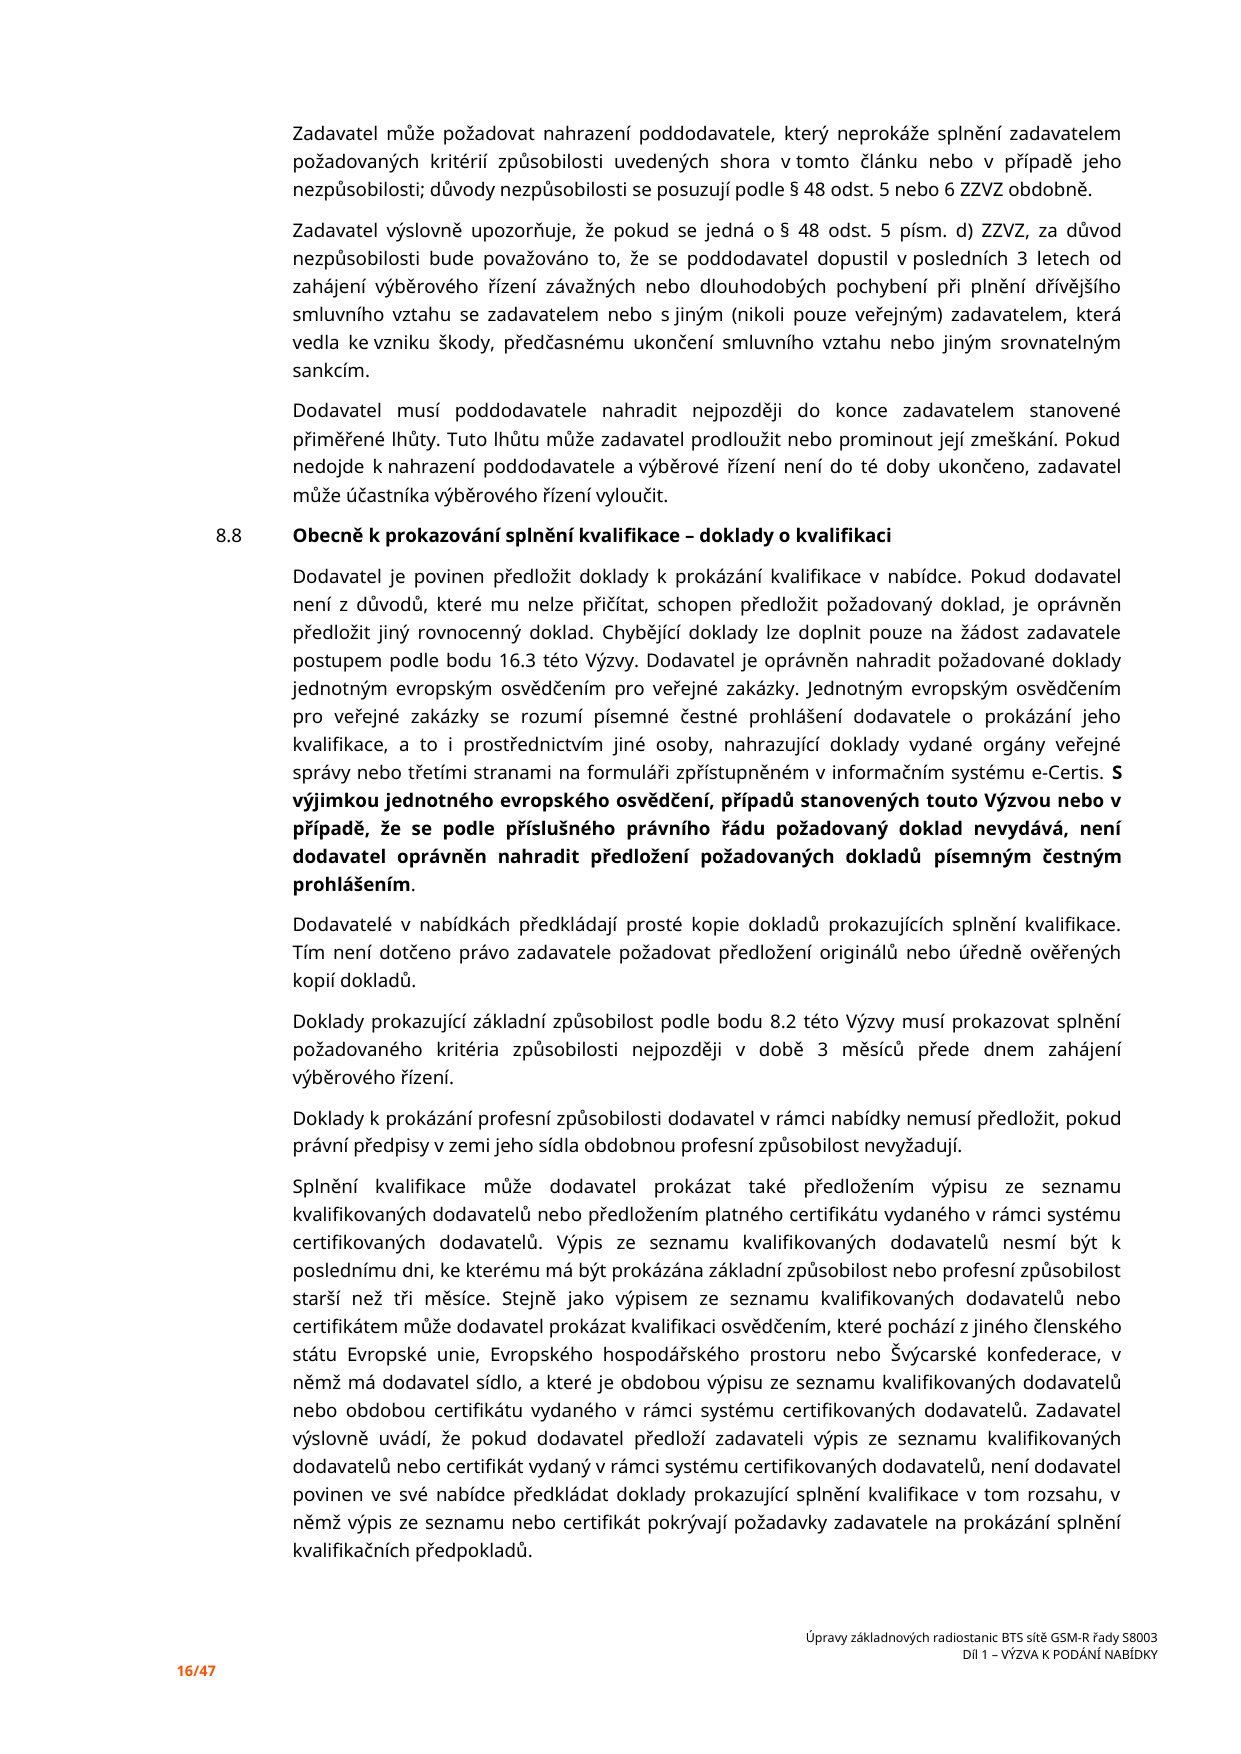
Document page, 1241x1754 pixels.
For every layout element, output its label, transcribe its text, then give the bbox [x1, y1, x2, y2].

text Zadavatel výslovně upozorňuje, že pokud se jedná o § 48 odst. 5 písm. d) ZZVZ, za důvod nezpůsobilosti bude považováno to, že se poddodavatel dopustil v posledních 3 letech od zahájení výběrového řízení závažných nebo dlouhodobých pochybení při plnění dřívějšího smluvního vztahu se zadavatelem nebo s jiným (nikoli pouze veřejným) zadavatelem, která vedla ke vzniku škody, předčasnému ukončení smluvního vztahu nebo jiným srovnatelným sankcím. [292, 217, 1122, 383]
text Splnění kvalifikace může dodavatel prokázat také předložením výpisu ze seznamu kvalifikovaných dodavatelů nebo předložením platného certifikátu vydaného v rámci systému certifikovaných dodavatelů. Výpis ze seznamu kvalifikovaných dodavatelů nesmí být k poslednímu dni, ke kterému má být prokázána základní způsobilost nebo profesní způsobilost starší než tři měsíce. Stejně jako výpisem ze seznamu kvalifikovaných dodavatelů nebo certifikátem může dodavatel prokázat kvalifikaci osvědčením, které pochází z jiného členského státu Evropské unie, Evropského hospodářského prostoru nebo Švýcarské konfederace, v němž má dodavatel sídlo, a které je obdobou výpisu ze seznamu kvalifikovaných dodavatelů nebo obdobou certifikátu vydaného v rámci systému certifikovaných dodavatelů. Zadavatel výslovně uvádí, že pokud dodavatel předloží zadavateli výpis ze seznamu kvalifikovaných dodavatelů nebo certifikát vydaný v rámci systému certifikovaných dodavatelů, není dodavatel povinen ve své nabídce předkládat doklady prokazující splnění kvalifikace v tom rozsahu, v němž výpis ze seznamu nebo certifikát pokrývají požadavky zadavatele na prokázání splnění kvalifikačních předpokladů. [292, 1173, 1122, 1563]
text Doklady prokazující základní způsobilost podle bodu 8.2 této Výzvy musí prokazovat splnění požadovaného kritéria způsobilosti nejpozději v době 3 měsíců přede dnem zahájení výběrového řízení. [292, 1008, 1122, 1090]
text Zadavatel může požadovat nahrazení poddodavatele, který neprokáže splnění zadavatelem požadovaných kritérií způsobilosti uvedených shora v tomto článku nebo v případě jeho nezpůsobilosti; důvody nezpůsobilosti se posuzují podle § 48 odst. 5 nebo 6 ZZVZ obdobně. [292, 121, 1122, 202]
text Obecně k prokazování splnění kvalifikace – doklady o kvalifikaci [216, 522, 1122, 548]
text Dodavatelé v nabídkách předkládají prosté kopie dokladů prokazujících splnění kvalifikace. Tím není dotčeno právo zadavatele požadovat předložení originálů nebo úředně ověřených kopií dokladů. [292, 912, 1122, 993]
list Dodavatel musí poddodavatele nahradit nejpozději do konce zadavatelem stanovené přiměřené lhůty. Tuto lhůtu může zadavatel prodloužit nebo prominout její zmeškání. Pokud nedojde k nahrazení poddodavatele a výběrové řízení není do té doby ukončeno, zadavatel může účastníka výběrového řízení vyloučit. [292, 398, 1122, 507]
text Doklady k prokázání profesní způsobilosti dodavatel v rámci nabídky nemusí předložit, pokud právní předpisy v zemi jeho sídla obdobnou profesní způsobilost nevyžadují. [292, 1105, 1122, 1158]
text Dodavatel je povinen předložit doklady k prokázání kvalifikace v nabídce. Pokud dodavatel není z důvodů, které mu nelze přičítat, schopen předložit požadovaný doklad, je oprávněn předložit jiný rovnocenný doklad. Chybějící doklady lze doplnit pouze na žádost zadavatele postupem podle bodu 16.3 této Výzvy. Dodavatel je oprávněn nahradit požadované doklady jednotným evropským osvědčením pro veřejné zakázky. Jednotným evropským osvědčením pro veřejné zakázky se rozumí písemné čestné prohlášení dodavatele o prokázání jeho kvalifikace, a to i prostřednictvím jiné osoby, nahrazující doklady vydané orgány veřejné správy nebo třetími stranami na formuláři zpřístupněném v informačním systému e-Certis. S výjimkou jednotného evropského osvědčení, případů stanovených touto Výzvou nebo v případě, že se podle příslušného právního řádu požadovaný doklad nevydává, není dodavatel oprávněn nahradit předložení požadovaných dokladů písemným čestným prohlášením. [292, 563, 1122, 897]
